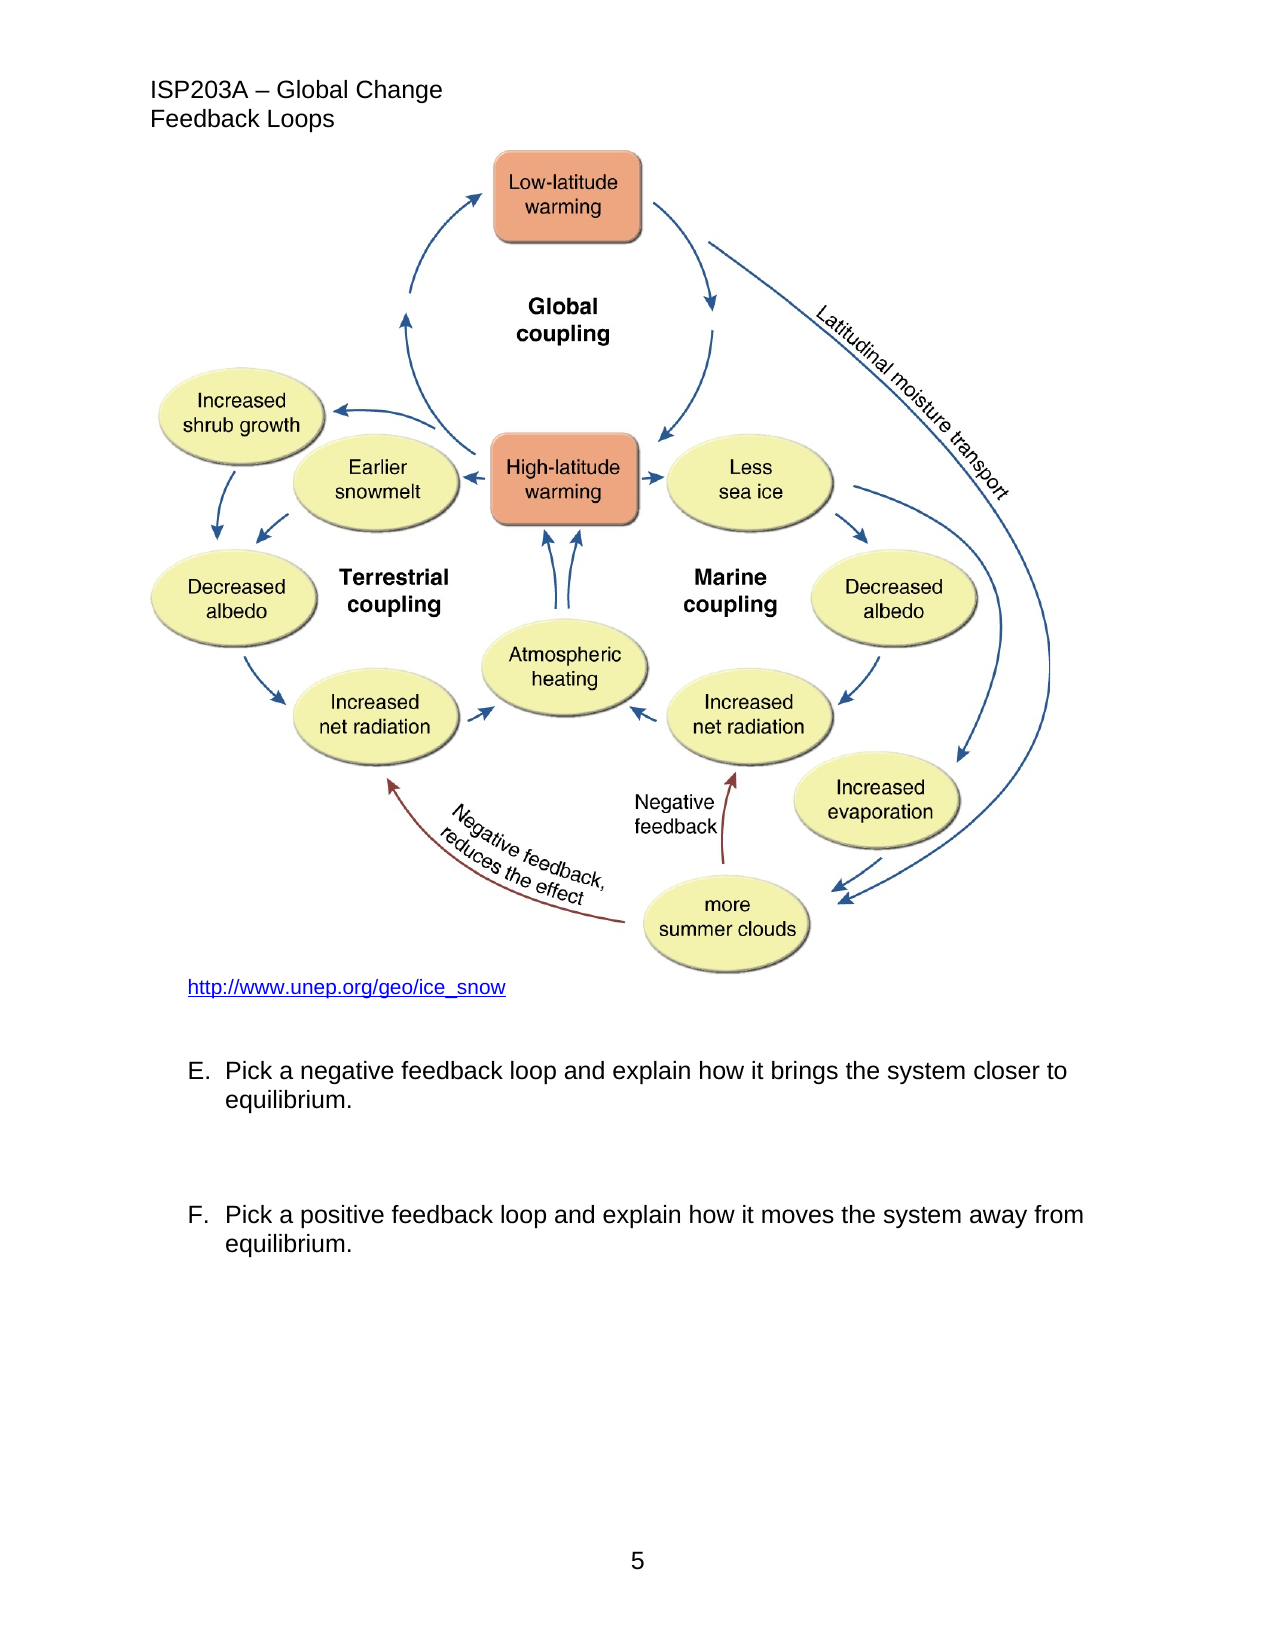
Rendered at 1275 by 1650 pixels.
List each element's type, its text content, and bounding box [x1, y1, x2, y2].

picture [150, 150, 1050, 975]
list Pick a negative feedback loop and explain how it brings the system closer to equilibrium. [187, 1056, 1125, 1114]
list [187, 1200, 1125, 1257]
text http://www.unep.org/geo/ice_snow [150, 975, 1125, 999]
